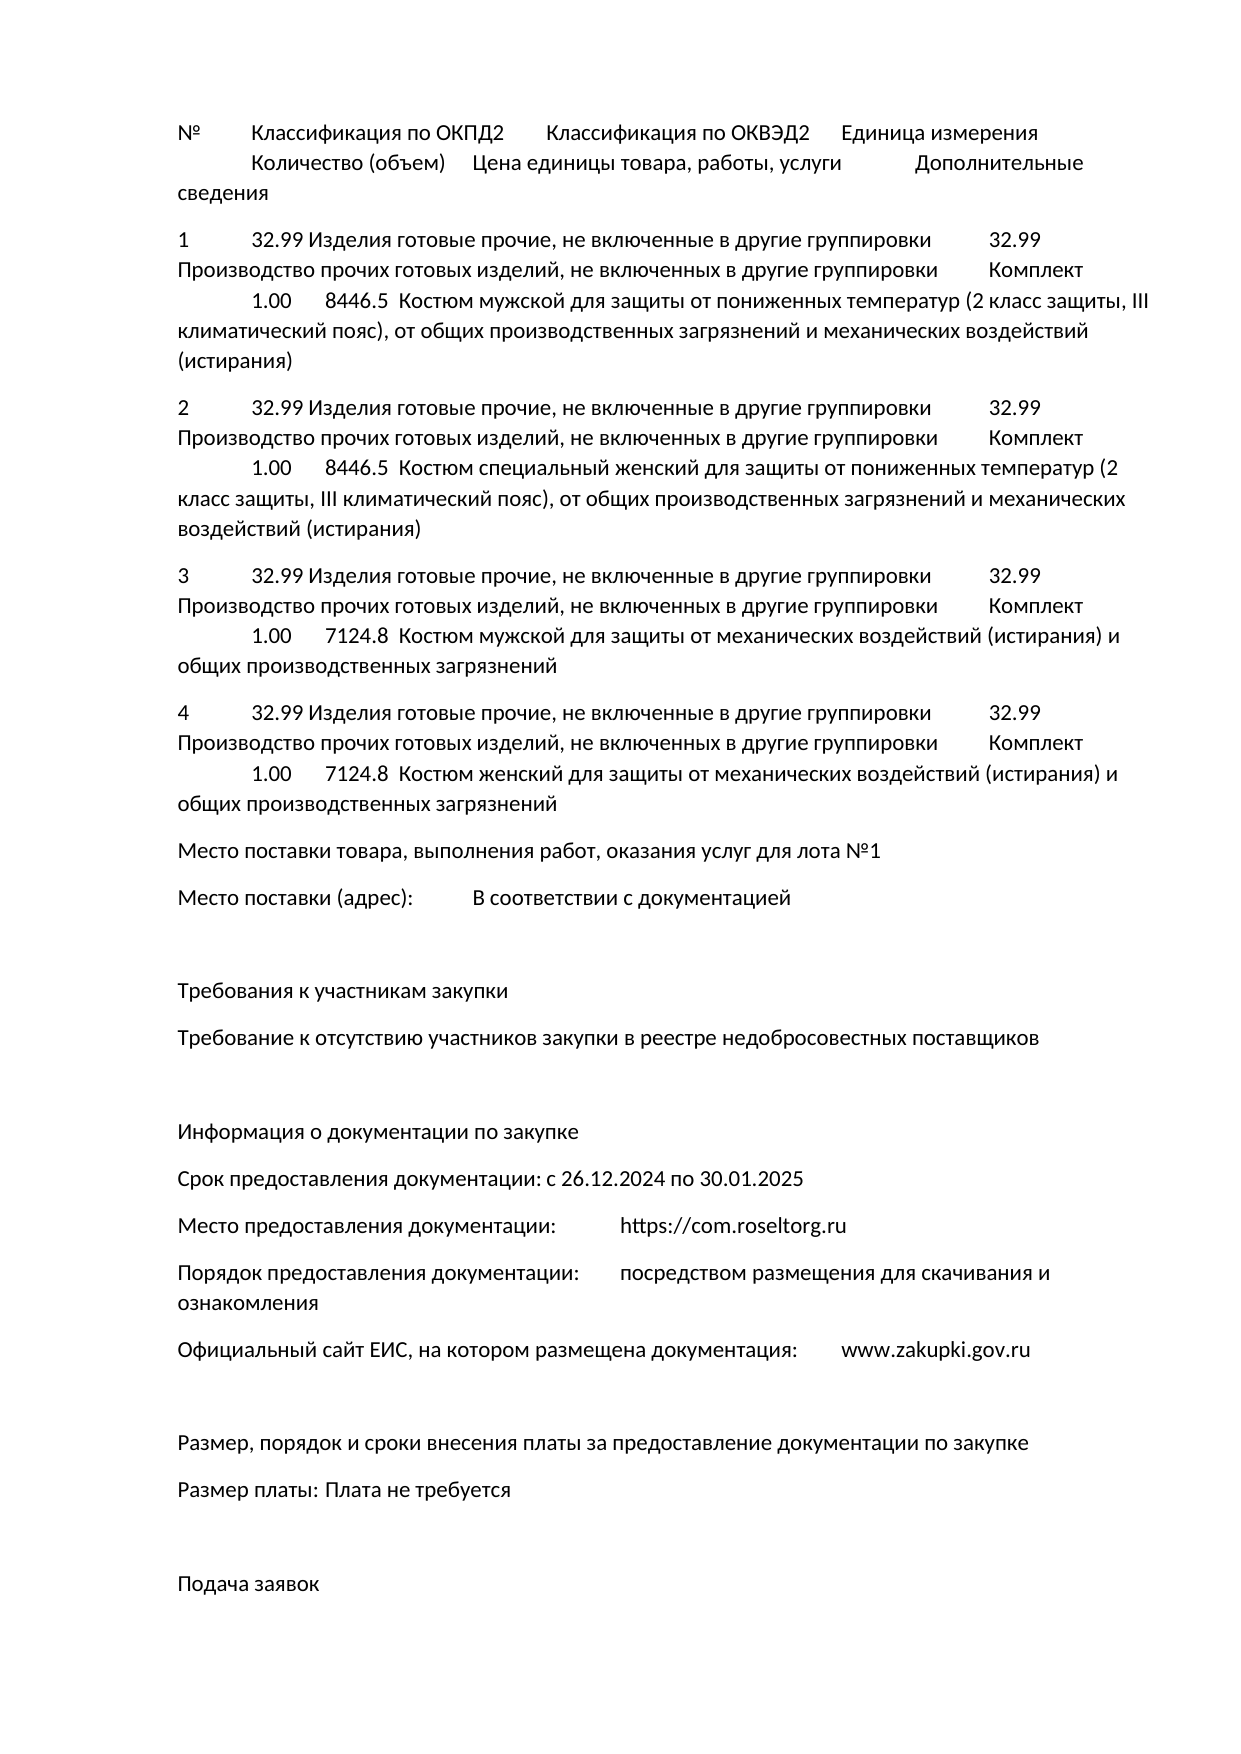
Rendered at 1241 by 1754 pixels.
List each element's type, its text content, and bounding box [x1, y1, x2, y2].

text Официальный сайт ЕИС, на котором размещена документация: www.zakupki.gov.ru [177, 1335, 1152, 1363]
text № Классификация по ОКПД2 Классификация по ОКВЭД2 Единица измерения Количество (объем) Цена единицы товара, работы, услуги Дополнительные сведения [177, 118, 1152, 207]
text Место предоставления документации: https://com.roseltorg.ru [177, 1211, 1152, 1239]
text 3 32.99 Изделия готовые прочие, не включенные в другие группировки 32.99 Производство прочих готовых изделий, не включенных в другие группировки Комплект 1.00 7124.8 Костюм мужской для защиты от механических воздействий (истирания) и общих производственных загрязнений [177, 561, 1152, 679]
text 1 32.99 Изделия готовые прочие, не включенные в другие группировки 32.99 Производство прочих готовых изделий, не включенных в другие группировки Комплект 1.00 8446.5 Костюм мужской для защиты от пониженных температур (2 класс защиты, III климатический пояс), от общих производственных загрязнений и механических воздействий (истирания) [177, 225, 1152, 374]
text 4 32.99 Изделия готовые прочие, не включенные в другие группировки 32.99 Производство прочих готовых изделий, не включенных в другие группировки Комплект 1.00 7124.8 Костюм женский для защиты от механических воздействий (истирания) и общих производственных загрязнений [177, 698, 1152, 817]
text 2 32.99 Изделия готовые прочие, не включенные в другие группировки 32.99 Производство прочих готовых изделий, не включенных в другие группировки Комплект 1.00 8446.5 Костюм специальный женский для защиты от пониженных температур (2 класс защиты, III климатический пояс), от общих производственных загрязнений и механических воздействий (истирания) [177, 393, 1152, 542]
text Срок предоставления документации: с 26.12.2024 по 30.01.2025 [177, 1164, 1152, 1192]
text Место поставки товара, выполнения работ, оказания услуг для лота №1 [177, 836, 1152, 864]
text Требования к участникам закупки [177, 976, 1152, 1004]
text Размер, порядок и сроки внесения платы за предоставление документации по закупке [177, 1428, 1152, 1457]
text Размер платы: Плата не требуется [177, 1475, 1152, 1503]
text Порядок предоставления документации: посредством размещения для скачивания и ознакомления [177, 1258, 1152, 1316]
text Требование к отсутствию участников закупки в реестре недобросовестных поставщиков [177, 1023, 1152, 1051]
text Место поставки (адрес): В соответствии с документацией [177, 883, 1152, 911]
text Подача заявок [177, 1569, 1152, 1597]
text Информация о документации по закупке [177, 1117, 1152, 1145]
